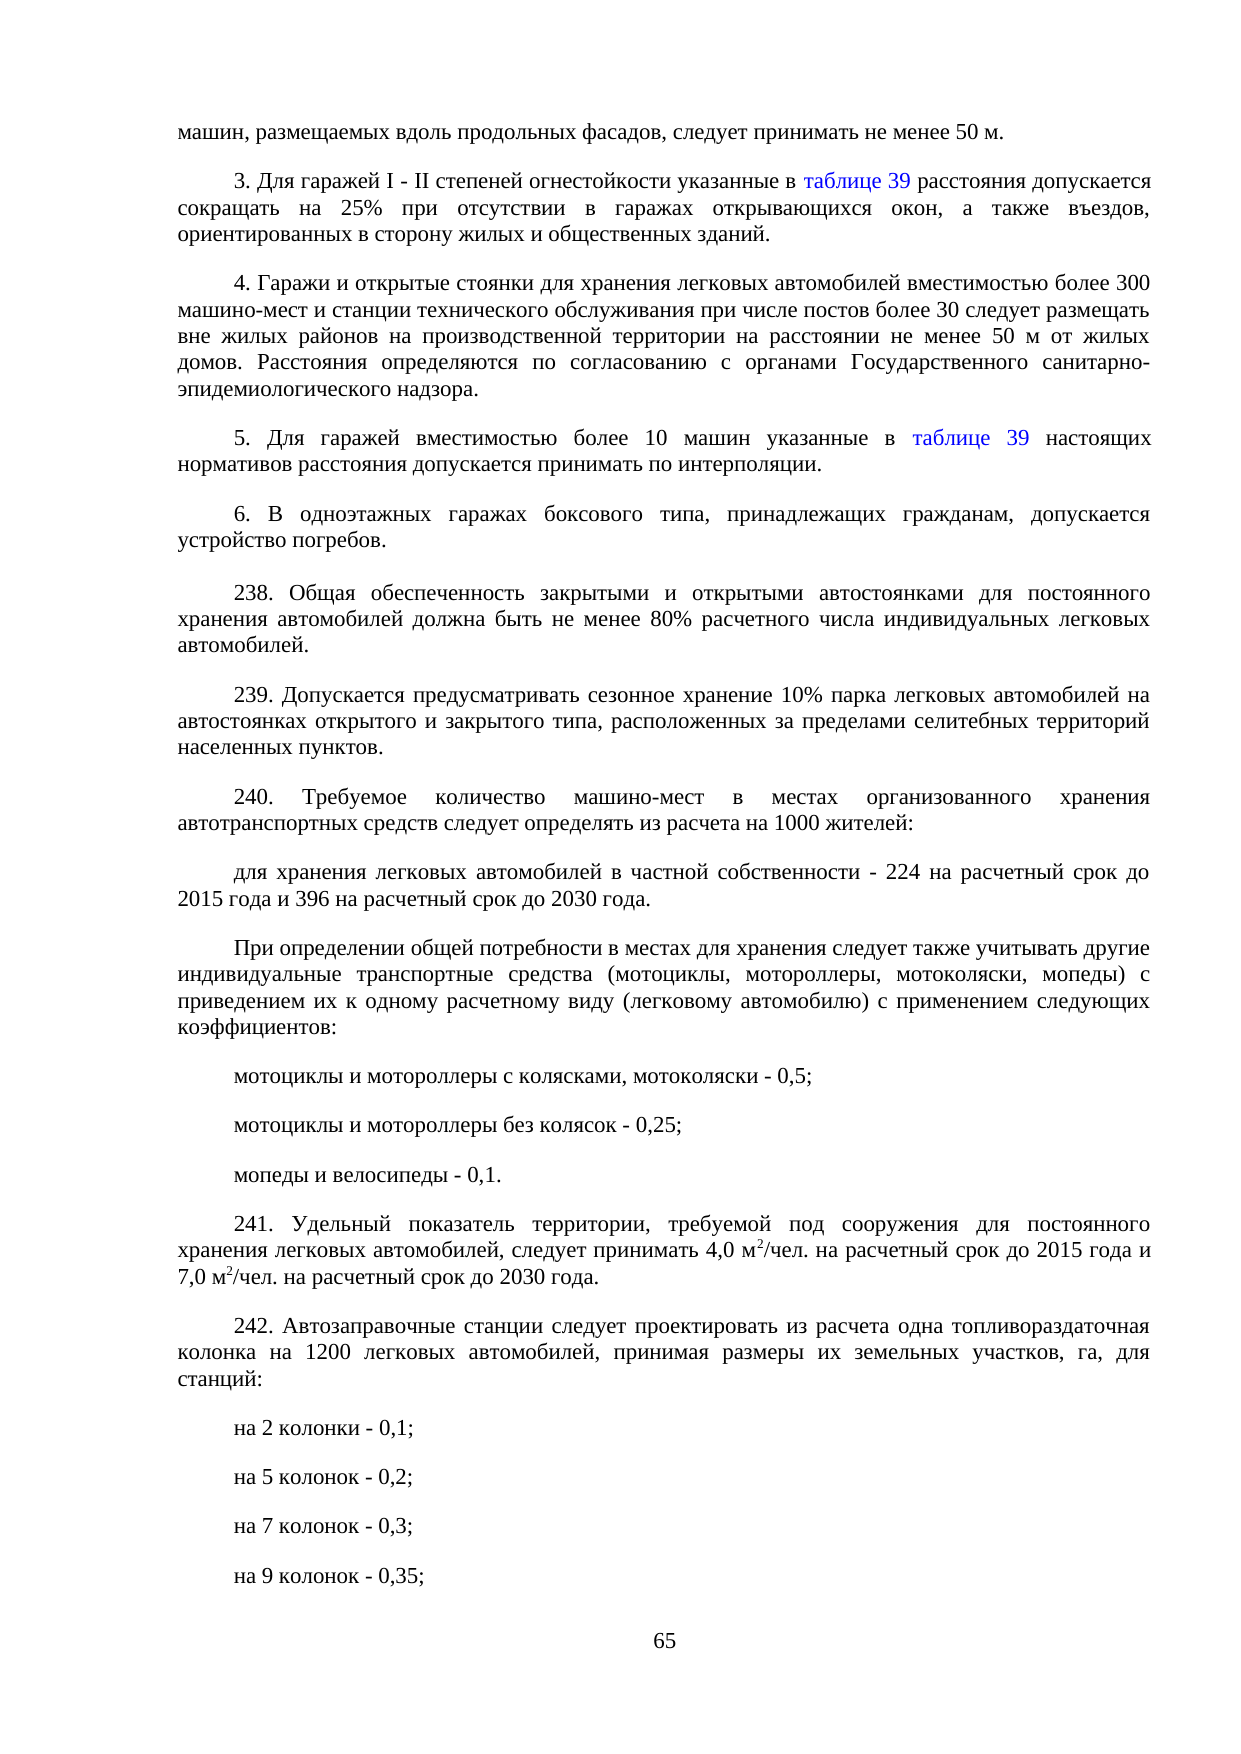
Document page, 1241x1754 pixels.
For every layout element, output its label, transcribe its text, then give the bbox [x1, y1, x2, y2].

text для хранения легковых автомобилей в частной собственности - 224 на расчетный срок до 2015 года и 396 на расчетный срок до 2030 года. [177, 858, 1152, 911]
text 240. Требуемое количество машино-мест в местах организованного хранения автотранспортных средств следует определять из расчета на 1000 жителей: [177, 783, 1152, 835]
text на 7 колонок - 0,3; [177, 1513, 1152, 1539]
text 238. Общая обеспеченность закрытыми и открытыми автостоянками для постоянного хранения автомобилей должна быть не менее 80% расчетного числа индивидуальных легковых автомобилей. [177, 579, 1152, 658]
text При определении общей потребности в местах для хранения следует также учитывать другие индивидуальные транспортные средства (мотоциклы, мотороллеры, мотоколяски, мопеды) с приведением их к одному расчетному виду (легковому автомобилю) с применением следующих коэффициентов: [177, 934, 1152, 1039]
text 6. В одноэтажных гаражах боксового типа, принадлежащих гражданам, допускается устройство погребов. [177, 500, 1152, 552]
text 241. Удельный показатель территории, требуемой под сооружения для постоянного хранения легковых автомобилей, следует принимать 4,0 м2/чел. на расчетный срок до 2015 года и 7,0 м2/чел. на расчетный срок до 2030 года. [177, 1210, 1152, 1289]
text мопеды и велосипеды - 0,1. [177, 1161, 1152, 1187]
text 3. Для гаражей I - II степеней огнестойкости указанные в таблице 39 расстояния допускается сокращать на 25% при отсутствии в гаражах открывающихся окон, а также въездов, ориентированных в сторону жилых и общественных зданий. [177, 167, 1152, 246]
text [177, 118, 1152, 144]
text 242. Автозаправочные станции следует проектировать из расчета одна топливораздаточная колонка на 1200 легковых автомобилей, принимая размеры их земельных участков, га, для станций: [177, 1312, 1152, 1391]
text на 5 колонок - 0,2; [177, 1463, 1152, 1490]
text на 9 колонок - 0,35; [177, 1562, 1152, 1588]
text мотоциклы и мотороллеры с колясками, мотоколяски - 0,5; [177, 1062, 1152, 1089]
text на 2 колонки - 0,1; [177, 1414, 1152, 1440]
text мотоциклы и мотороллеры без колясок - 0,25; [177, 1112, 1152, 1138]
text 239. Допускается предусматривать сезонное хранение 10% парка легковых автомобилей на автостоянках открытого и закрытого типа, расположенных за пределами селитебных территорий населенных пунктов. [177, 681, 1152, 760]
text 5. Для гаражей вместимостью более 10 машин указанные в таблице 39 настоящих нормативов расстояния допускается принимать по интерполяции. [177, 424, 1152, 477]
text 4. Гаражи и открытые стоянки для хранения легковых автомобилей вместимостью более 300 машино-мест и станции технического обслуживания при числе постов более 30 следует размещать вне жилых районов на производственной территории на расстоянии не менее 50 м от жилых домов. Расстояния определяются по согласованию с органами Государственного санитарно-эпидемиологического надзора. [177, 269, 1152, 401]
